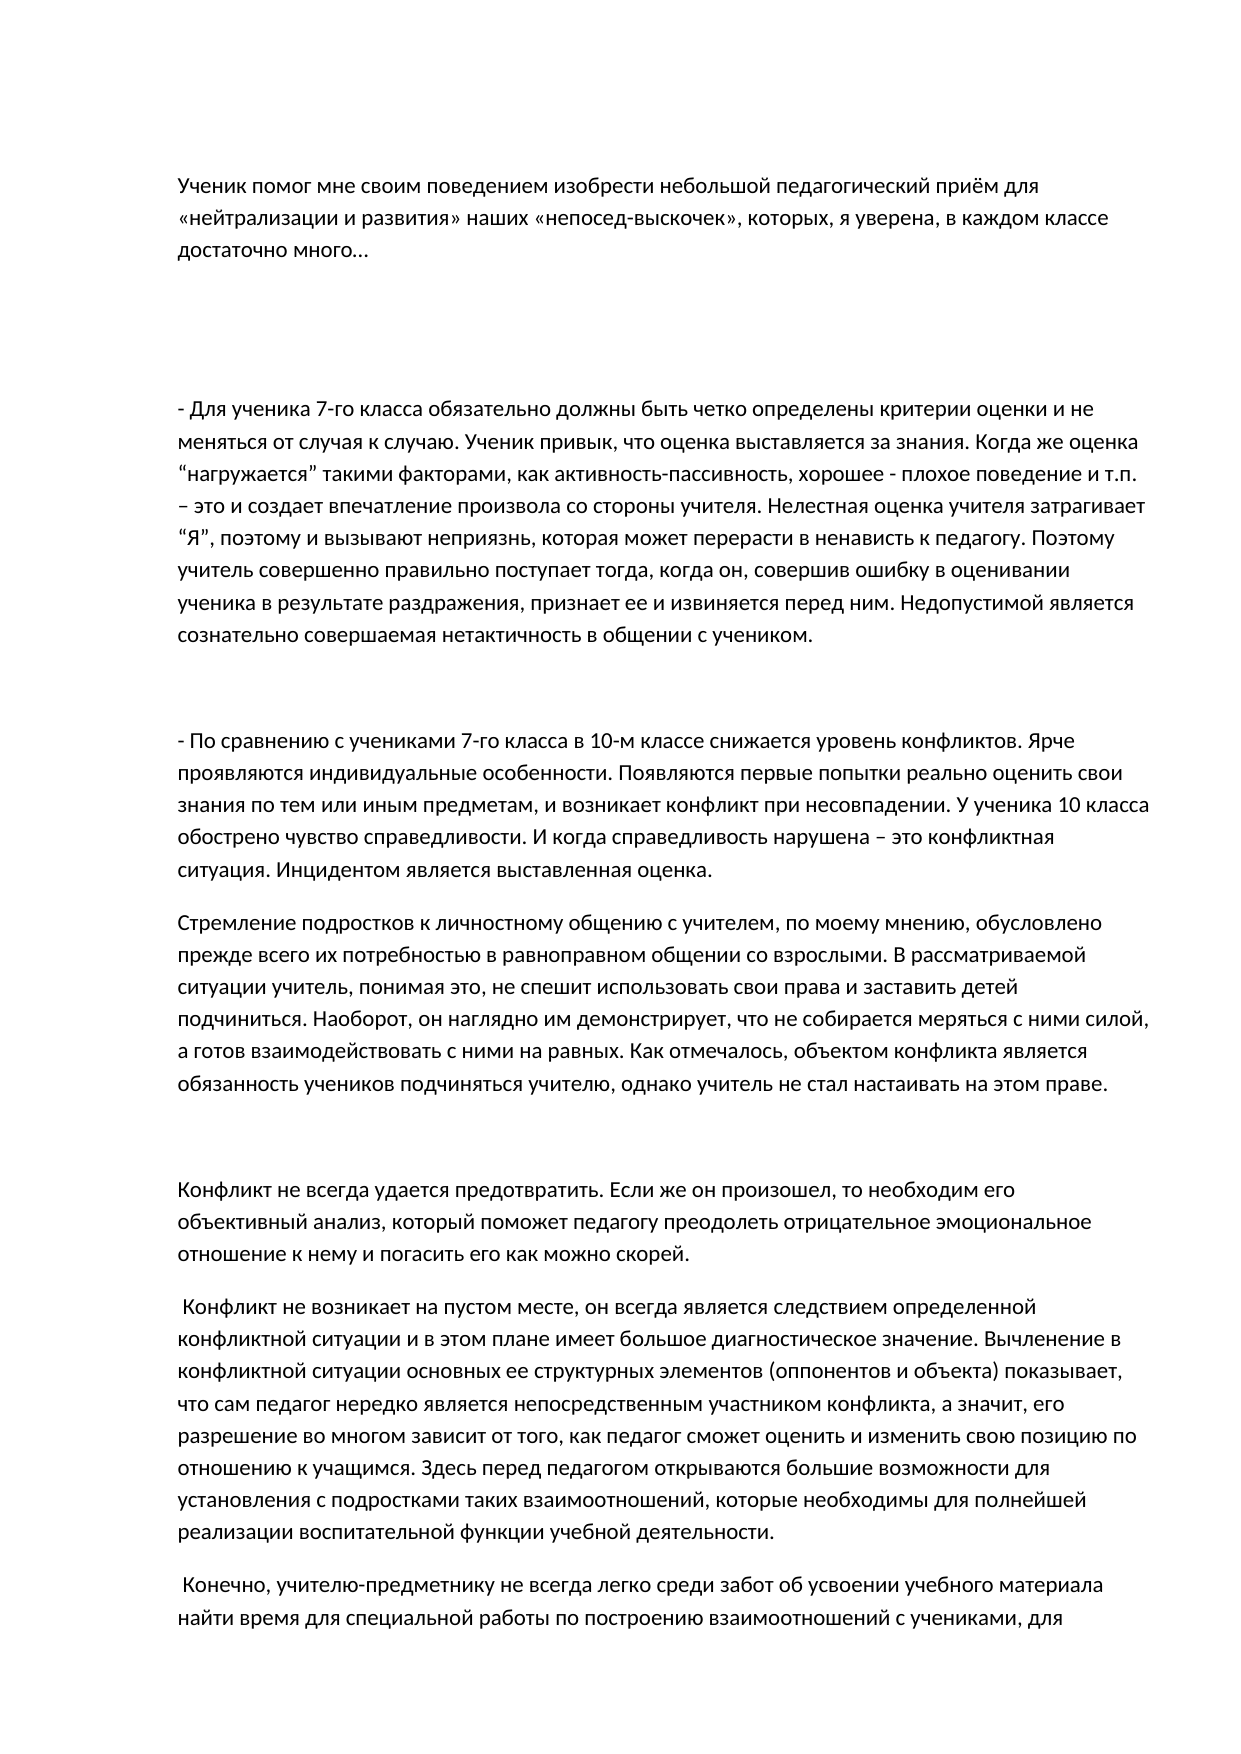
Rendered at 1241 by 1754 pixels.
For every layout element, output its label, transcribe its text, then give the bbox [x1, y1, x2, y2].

text Конфликт не всегда удается предотвратить. Если же он произошел, то необходим его объективный анализ, который поможет педагогу преодолеть отрицательное эмоциональное отношение к нему и погасить его как можно скорей. [177, 1175, 1152, 1267]
text Ученик помог мне своим поведением изобрести небольшой педагогический приём для «нейтрализации и развития» наших «непосед-выскочек», которых, я уверена, в каждом классе достаточно много… [177, 171, 1152, 263]
text Стремление подростков к личностному общению с учителем, по моему мнению, обусловлено прежде всего их потребностью в равноправном общении со взрослыми. В рассматриваемой ситуации учитель, понимая это, не спешит использовать свои права и заставить детей подчиниться. Наоборот, он наглядно им демонстрирует, что не собирается меряться с ними силой, а готов взаимодействовать с ними на равных. Как отмечалось, объектом конфликта является обязанность учеников подчиняться учителю, однако учитель не стал настаивать на этом праве. [177, 908, 1152, 1097]
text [177, 1570, 1152, 1631]
text - Для ученика 7-го класса обязательно должны быть четко определены критерии оценки и не меняться от случая к случаю. Ученик привык, что оценка выставляется за знания. Когда же оценка “нагружается” такими факторами, как активность-пассивность, хорошее - плохое поведение и т.п. – это и создает впечатление произвола со стороны учителя. Нелестная оценка учителя затрагивает “Я”, поэтому и вызывают неприязнь, которая может перерасти в ненависть к педагогу. Поэтому учитель совершенно правильно поступает тогда, когда он, совершив ошибку в оценивании ученика в результате раздражения, признает ее и извиняется перед ним. Недопустимой является сознательно совершаемая нетактичность в общении с учеником. [177, 394, 1152, 648]
text - По сравнению с учениками 7-го класса в 10-м классе снижается уровень конфликтов. Ярче проявляются индивидуальные особенности. Появляются первые попытки реально оценить свои знания по тем или иным предметам, и возникает конфликт при несовпадении. У ученика 10 класса обострено чувство справедливости. И когда справедливость нарушена – это конфликтная ситуация. Инцидентом является выставленная оценка. [177, 726, 1152, 883]
text Конфликт не возникает на пустом месте, он всегда является следствием определенной конфликтной ситуации и в этом плане имеет большое диагностическое значение. Вычленение в конфликтной ситуации основных ее структурных элементов (оппонентов и объекта) показывает, что сам педагог нередко является непосредственным участником конфликта, а значит, его разрешение во многом зависит от того, как педагог сможет оценить и изменить свою позицию по отношению к учащимся. Здесь перед педагогом открываются большие возможности для установления с подростками таких взаимоотношений, которые необходимы для полнейшей реализации воспитательной функции учебной деятельности. [177, 1292, 1152, 1545]
